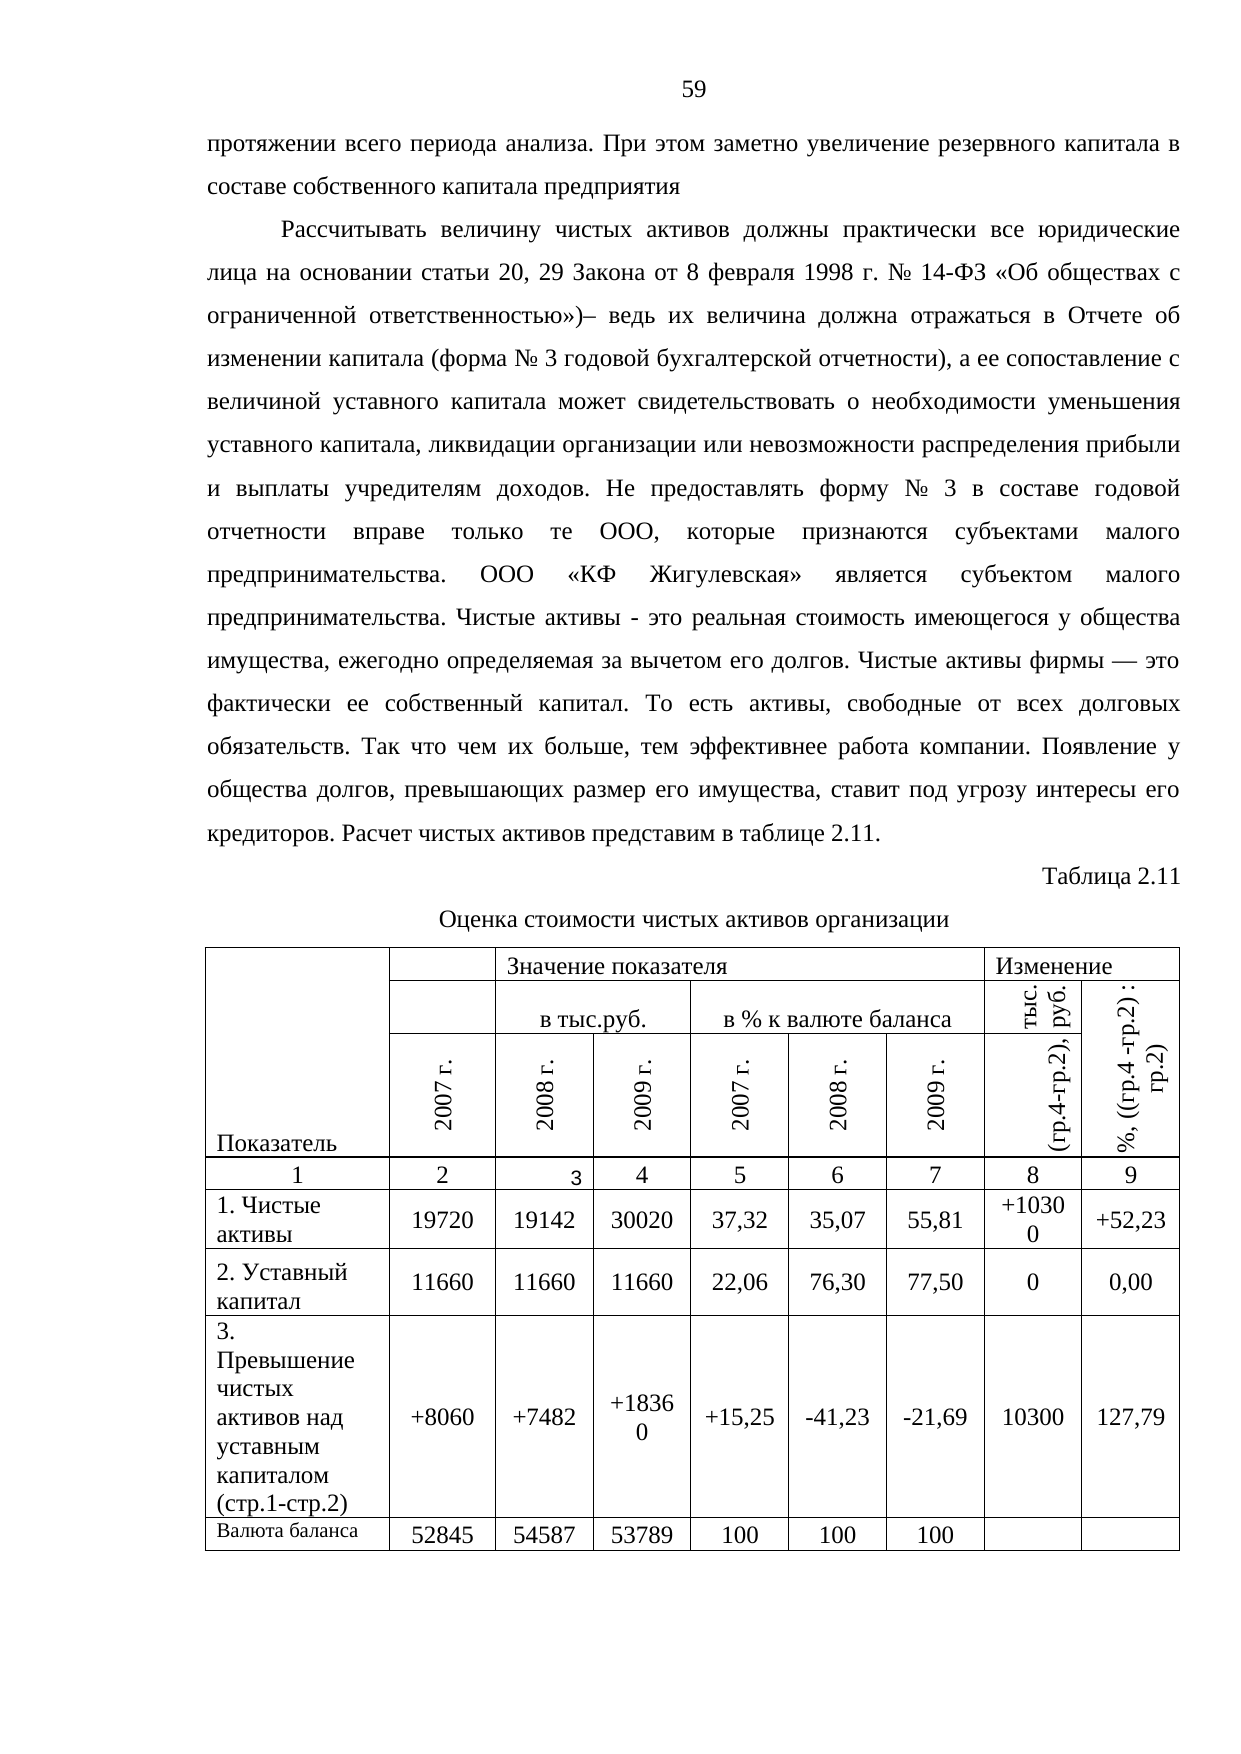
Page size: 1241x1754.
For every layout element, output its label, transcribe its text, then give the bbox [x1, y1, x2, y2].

table_cell +15,25 [691, 1316, 788, 1517]
table_cell 2. Уставный капитал [206, 1249, 389, 1315]
table_cell 2 [390, 1158, 495, 1189]
table_cell 11660 [390, 1249, 495, 1315]
table_cell [1082, 1518, 1179, 1550]
table_cell Валюта баланса [206, 1518, 389, 1550]
table_header Изменение [985, 948, 1179, 980]
table_cell 11660 [594, 1249, 690, 1315]
table_cell 22,06 [691, 1249, 788, 1315]
table_cell 0,00 [1082, 1249, 1179, 1315]
table_cell +52,23 [1082, 1190, 1179, 1248]
table_cell 100 [691, 1518, 788, 1550]
table_cell +10300 [985, 1190, 1081, 1248]
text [207, 128, 1181, 199]
table_cell -21,69 [887, 1316, 984, 1517]
table_cell 11660 [496, 1249, 593, 1315]
table_cell (гр.4-гр.2), [985, 1034, 1081, 1156]
text Оценка стоимости чистых активов организации [207, 904, 1181, 933]
table_header Показатель [206, 948, 389, 1156]
table_cell 3 [496, 1158, 593, 1189]
table_cell 127,79 [1082, 1316, 1179, 1517]
table_cell 77,50 [887, 1249, 984, 1315]
table_cell тыс.руб. [985, 981, 1081, 1033]
table_cell 1. Чистые активы [206, 1190, 389, 1248]
table_cell 54587 [496, 1518, 593, 1550]
table_cell в % к валюте баланса [691, 981, 984, 1033]
table_cell 35,07 [789, 1190, 886, 1248]
table_cell 9 [1082, 1158, 1179, 1189]
table_cell %, ((гр.4 -гр.2) : гр.2) [1082, 981, 1179, 1156]
table_cell 100 [887, 1518, 984, 1550]
table_cell 6 [789, 1158, 886, 1189]
table_header Значение показателя [496, 948, 984, 980]
table_cell 19142 [496, 1190, 593, 1248]
table_cell 55,81 [887, 1190, 984, 1248]
table_cell +8060 [390, 1316, 495, 1517]
table_cell [390, 981, 495, 1033]
table_cell 5 [691, 1158, 788, 1189]
table_cell 2008 г. [496, 1034, 593, 1156]
table_cell 30020 [594, 1190, 690, 1248]
text Рассчитывать величину чистых активов должны практически все юридические лица на основании статьи 20, 29 Закона от 8 февраля 1998 г. № 14-ФЗ «Об обществах с ограниченной ответственностью»)– ведь их величина должна отражаться в Отчете об изменении капитала (форма № 3 годовой бухгалтерской отчетности), а ее сопоставление с величиной уставного капитала может свидетельствовать о необходимости уменьшения уставного капитала, ликвидации организации или невозможности распределения прибыли и выплаты учредителям доходов. Не предоставлять форму № 3 в составе годовой отчетности вправе только те ООО, которые признаются субъектами малого предпринимательства. ООО «КФ Жигулевская» является субъектом малого предпринимательства. Чистые активы - это реальная стоимость имеющегося у общества имущества, ежегодно определяемая за вычетом его долгов. Чистые активы фирмы — это фактически ее собственный капитал. То есть активы, свободные от всех долговых обязательств. Так что чем их больше, тем эффективнее работа компании. Появление у общества долгов, превышающих размер его имущества, ставит под угрозу интересы его кредиторов. Расчет чистых активов представим в таблице 2.11. [207, 214, 1181, 846]
table_cell 76,30 [789, 1249, 886, 1315]
table_cell 2007 г. [691, 1034, 788, 1156]
table_cell 7 [887, 1158, 984, 1189]
table_cell в тыс.руб. [496, 981, 690, 1033]
table_cell 100 [789, 1518, 886, 1550]
table_cell 37,32 [691, 1190, 788, 1248]
table_header [390, 948, 495, 980]
table_cell 10300 [985, 1316, 1081, 1517]
table_cell +18360 [594, 1316, 690, 1517]
table_cell [985, 1518, 1081, 1550]
table_cell 3. Превышение чистых активов над уставным капиталом (стр.1-стр.2) [206, 1316, 389, 1517]
table_cell 2009 г. [594, 1034, 690, 1156]
text Таблица 2.11 [207, 861, 1181, 889]
table_cell 53789 [594, 1518, 690, 1550]
table_cell 19720 [390, 1190, 495, 1248]
table_cell -41,23 [789, 1316, 886, 1517]
table_cell 52845 [390, 1518, 495, 1550]
table_cell 8 [985, 1158, 1081, 1189]
table_cell 0 [985, 1249, 1081, 1315]
table_cell 2008 г. [789, 1034, 886, 1156]
table_cell 2007 г. [390, 1034, 495, 1156]
table_cell 1 [206, 1158, 389, 1189]
table_cell 2009 г. [887, 1034, 984, 1156]
table_cell +7482 [496, 1316, 593, 1517]
table_cell 4 [594, 1158, 690, 1189]
